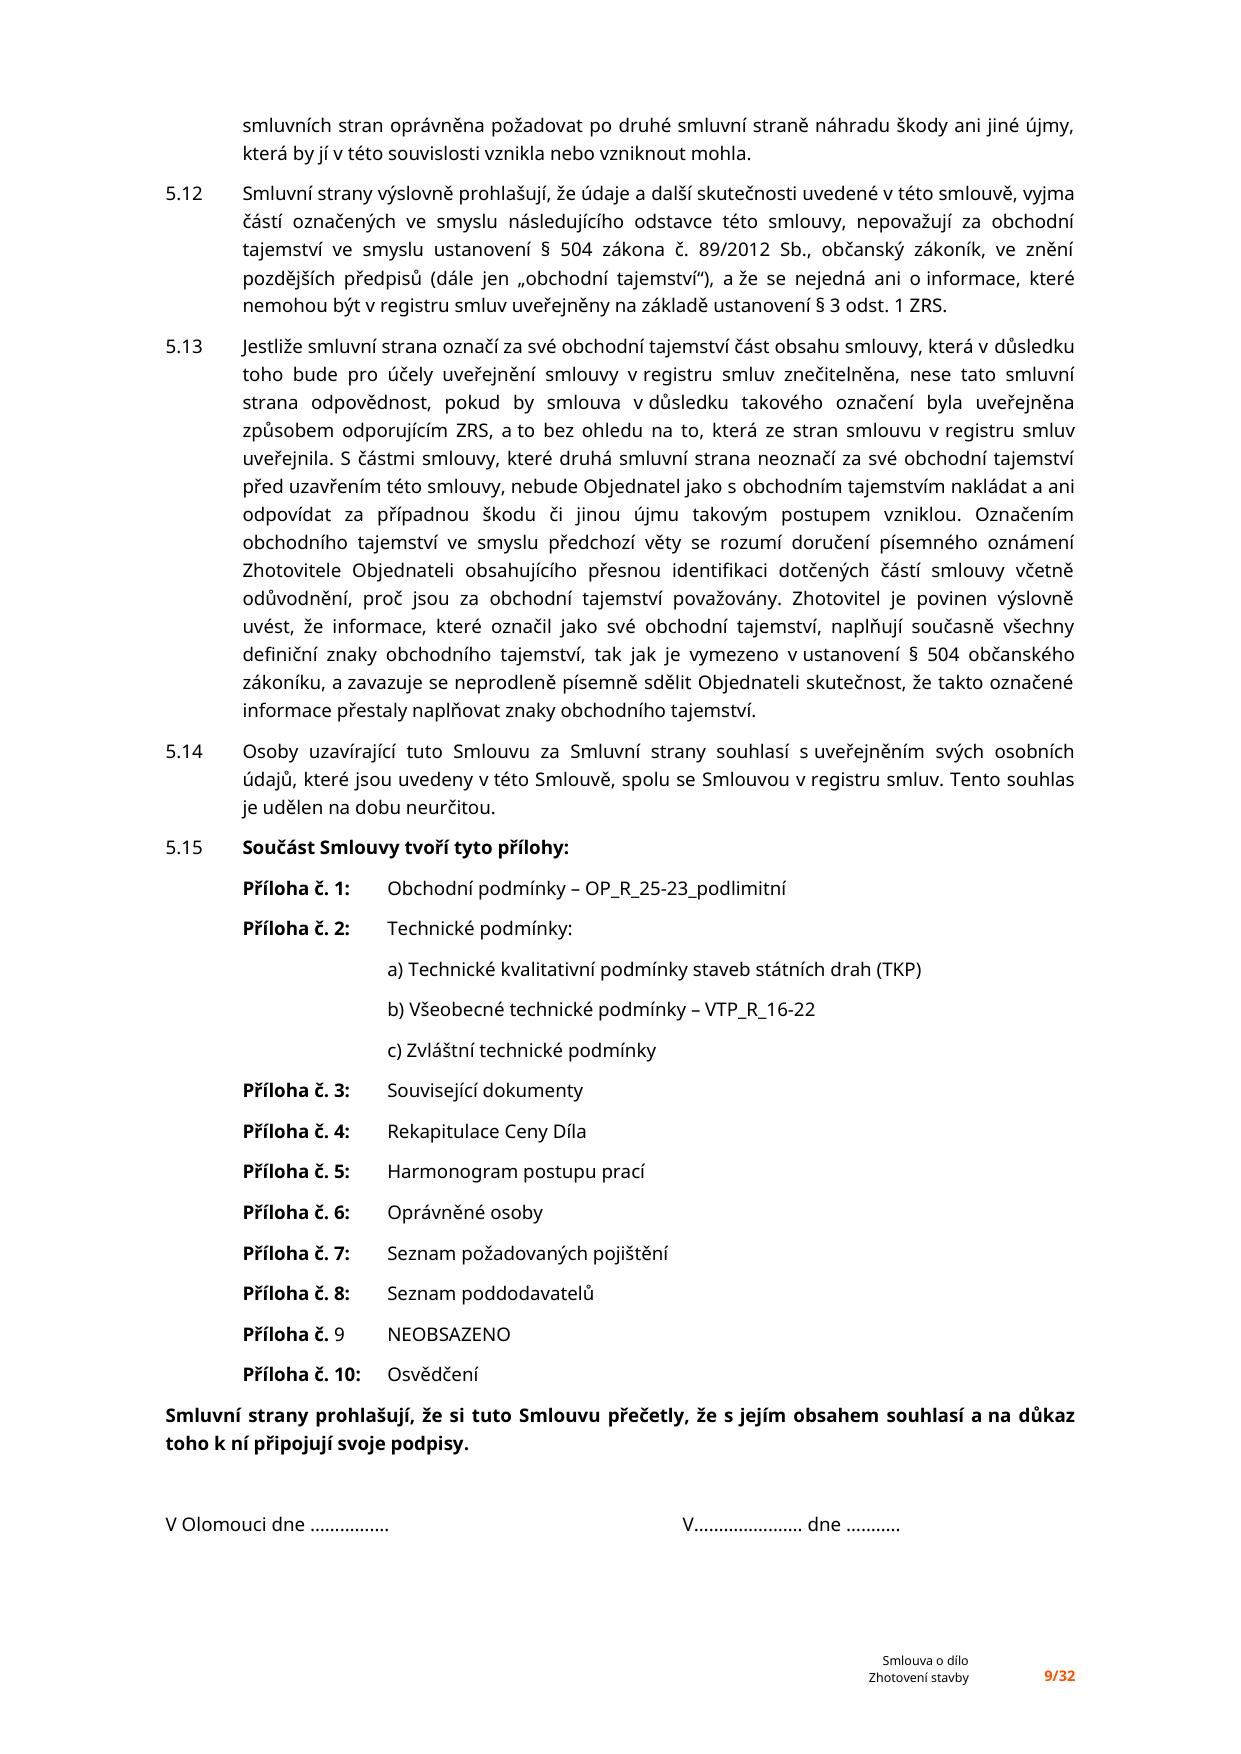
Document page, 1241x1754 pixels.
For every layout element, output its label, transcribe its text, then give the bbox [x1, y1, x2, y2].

text Příloha č. 2: Technické podmínky: [242, 916, 1075, 941]
text Smluvní strany prohlašují, že si tuto Smlouvu přečetly, že s jejím obsahem souhlasí a na důkaz toho k ní připojují svoje podpisy. [165, 1402, 1075, 1456]
text Příloha č. 4: Rekapitulace Ceny Díla [242, 1118, 1075, 1144]
text Osoby uzavírající tuto Smlouvu za Smluvní strany souhlasí s uveřejněním svých osobních údajů, které jsou uvedeny v této Smlouvě, spolu se Smlouvou v registru smluv. Tento souhlas je udělen na dobu neurčitou. [165, 738, 1075, 820]
text Příloha č. 9 NEOBSAZENO [242, 1321, 1075, 1346]
text c) Zvláštní technické podmínky [387, 1037, 1075, 1063]
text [165, 112, 1075, 166]
text b) Všeobecné technické podmínky – VTP_R_16-22 [387, 997, 1075, 1022]
text Příloha č. 6: Oprávněné osoby [242, 1199, 1075, 1225]
text Příloha č. 1: Obchodní podmínky – OP_R_25-23_podlimitní [242, 875, 1075, 901]
text Příloha č. 8: Seznam poddodavatelů [242, 1280, 1075, 1306]
text Jestliže smluvní strana označí za své obchodní tajemství část obsahu smlouvy, která v důsledku toho bude pro účely uveřejnění smlouvy v registru smluv znečitelněna, nese tato smluvní strana odpovědnost, pokud by smlouva v důsledku takového označení byla uveřejněna způsobem odporujícím ZRS, a to bez ohledu na to, která ze stran smlouvu v registru smluv uveřejnila. S částmi smlouvy, které druhá smluvní strana neoznačí za své obchodní tajemství před uzavřením této smlouvy, nebude Objednatel jako s obchodním tajemstvím nakládat a ani odpovídat za případnou škodu či jinou újmu takovým postupem vzniklou. Označením obchodního tajemství ve smyslu předchozí věty se rozumí doručení písemného oznámení Zhotovitele Objednateli obsahujícího přesnou identifikaci dotčených částí smlouvy včetně odůvodnění, proč jsou za obchodní tajemství považovány. Zhotovitel je povinen výslovně uvést, že informace, které označil jako své obchodní tajemství, naplňují současně všechny definiční znaky obchodního tajemství, tak jak je vymezeno v ustanovení § 504 občanského zákoníku, a zavazuje se neprodleně písemně sdělit Objednateli skutečnost, že takto označené informace přestaly naplňovat znaky obchodního tajemství. [165, 333, 1075, 723]
text a) Technické kvalitativní podmínky staveb státních drah (TKP) [387, 956, 1075, 982]
text Příloha č. 3: Související dokumenty [242, 1078, 1075, 1103]
text Příloha č. 10: Osvědčení [242, 1361, 1075, 1387]
text Smluvní strany výslovně prohlašují, že údaje a další skutečnosti uvedené v této smlouvě, vyjma částí označených ve smyslu následujícího odstavce této smlouvy, nepovažují za obchodní tajemství ve smyslu ustanovení § 504 zákona č. 89/2012 Sb., občanský zákoník, ve znění pozdějších předpisů (dále jen „obchodní tajemství“), a že se nejedná ani o informace, které nemohou být v registru smluv uveřejněny na základě ustanovení § 3 odst. 1 ZRS. [165, 181, 1075, 318]
text Příloha č. 7: Seznam požadovaných pojištění [242, 1240, 1075, 1265]
text Příloha č. 5: Harmonogram postupu prací [242, 1159, 1075, 1184]
text Součást Smlouvy tvoří tyto přílohy: [165, 835, 1075, 860]
text V Olomouci dne ……………. V…………………. dne ……….. [165, 1511, 1075, 1537]
